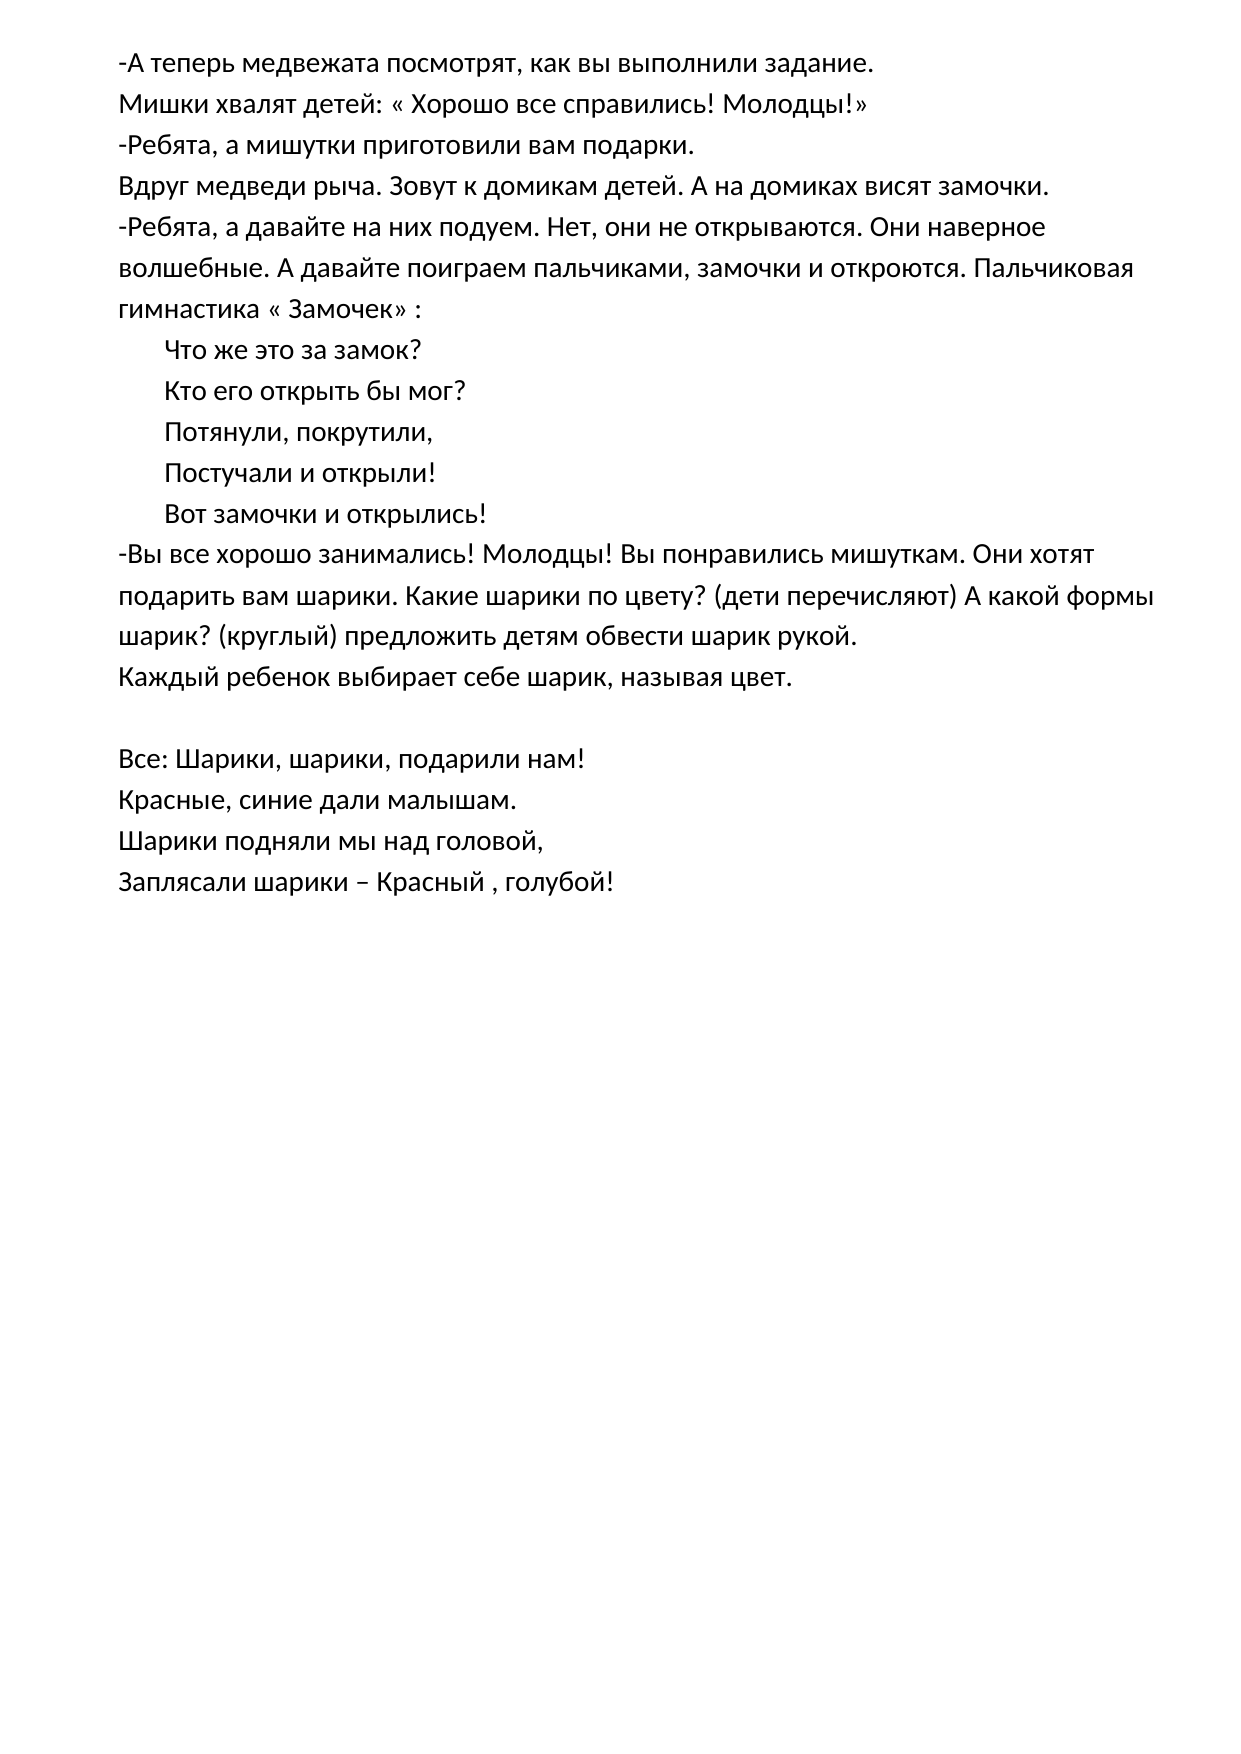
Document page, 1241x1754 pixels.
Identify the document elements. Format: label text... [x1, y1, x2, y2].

text -Вы все хорошо занимались! Молодцы! Вы понравились мишуткам. Они хотят подарить вам шарики. Какие шарики по цвету? (дети перечисляют) А какой формы шарик? (круглый) предложить детям обвести шарик рукой. [118, 536, 1167, 653]
text Что же это за замок? [118, 331, 1167, 367]
text -А теперь медвежата посмотрят, как вы выполнили задание. [118, 44, 1167, 80]
text Заплясали шарики – Красный , голубой! [118, 863, 1167, 899]
text Шарики подняли мы над головой, [118, 822, 1167, 858]
text Все: Шарики, шарики, подарили нам! [118, 740, 1167, 776]
text -Ребята, а мишутки приготовили вам подарки. [118, 126, 1167, 162]
text Вот замочки и открылись! [118, 495, 1167, 530]
text Мишки хвалят детей: « Хорошо все справились! Молодцы!» [118, 85, 1167, 121]
text Вдруг медведи рыча. Зовут к домикам детей. А на домиках висят замочки. [118, 167, 1167, 203]
text Красные, синие дали малышам. [118, 781, 1167, 817]
text Каждый ребенок выбирает себе шарик, называя цвет. [118, 658, 1167, 694]
text Кто его открыть бы мог? [118, 372, 1167, 407]
text Постучали и открыли! [118, 454, 1167, 489]
text Потянули, покрутили, [118, 413, 1167, 448]
text -Ребята, а давайте на них подуем. Нет, они не открываются. Они наверное волшебные. А давайте поиграем пальчиками, замочки и откроются. Пальчиковая гимнастика « Замочек» : [118, 208, 1167, 326]
